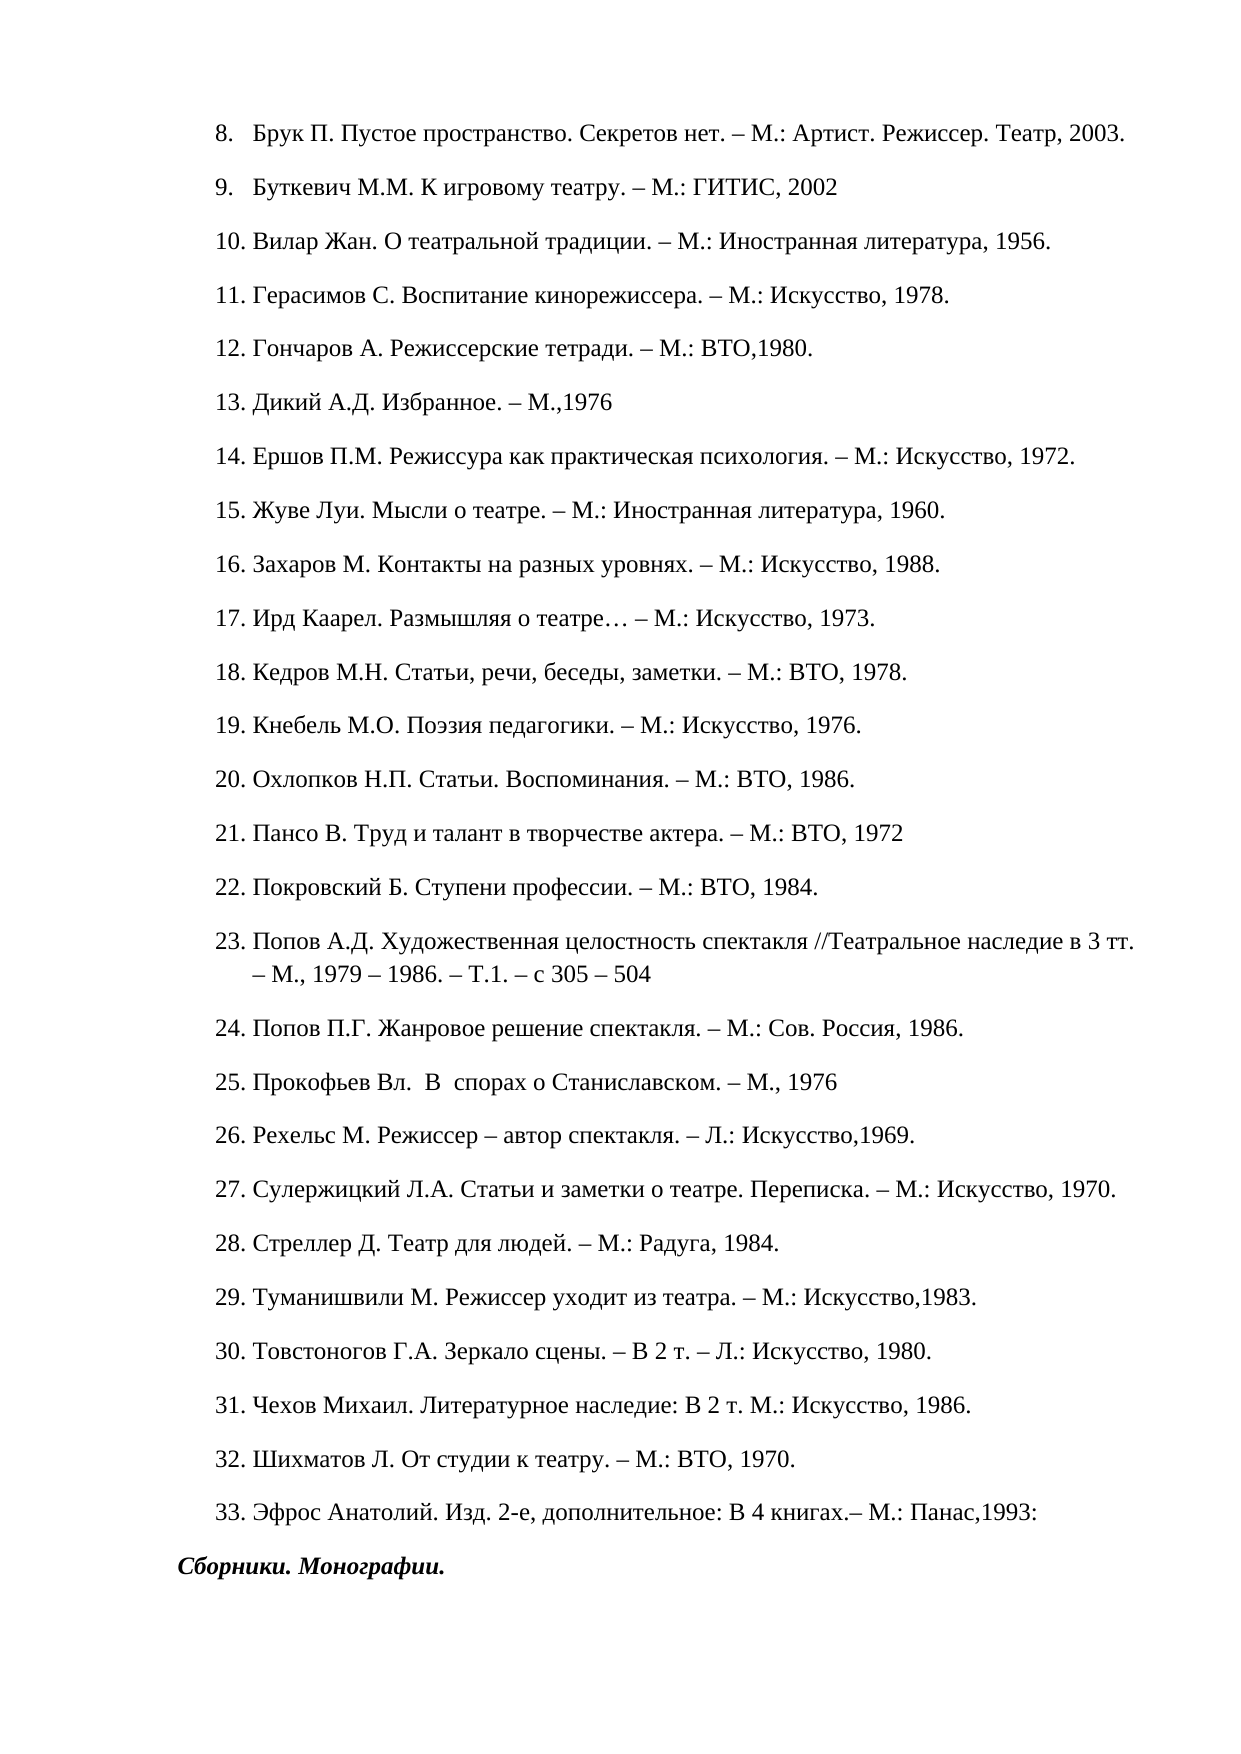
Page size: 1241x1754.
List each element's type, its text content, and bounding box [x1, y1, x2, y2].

list Герасимов С. Воспитание кинорежиссера. – М.: Искусство, 1978. [215, 280, 1152, 308]
list Буткевич М.М. К игровому театру. – М.: ГИТИС, 2002 [215, 172, 1152, 201]
list Стреллер Д. Театр для людей. – М.: Радуга, 1984. [215, 1228, 1152, 1257]
text Сборники. Монографии. [177, 1551, 1152, 1580]
list Дикий А.Д. Избранное. – М.,1976 [215, 387, 1152, 416]
list Захаров М. Контакты на разных уровнях. – М.: Искусство, 1988. [215, 549, 1152, 578]
list Попов П.Г. Жанровое решение спектакля. – М.: Сов. Россия, 1986. [215, 1013, 1152, 1042]
list Шихматов Л. От студии к театру. – М.: ВТО, 1970. [215, 1444, 1152, 1472]
list Сулержицкий Л.А. Статьи и заметки о театре. Переписка. – М.: Искусство, 1970. [215, 1174, 1152, 1203]
list Ершов П.М. Режиссура как практическая психология. – М.: Искусство, 1972. [215, 441, 1152, 470]
list Гончаров А. Режиссерские тетради. – М.: ВТО,1980. [215, 333, 1152, 362]
list Вилар Жан. О театральной традиции. – М.: Иностранная литература, 1956. [215, 226, 1152, 254]
list Ирд Каарел. Размышляя о театре… – М.: Искусство, 1973. [215, 603, 1152, 632]
list Пансо В. Труд и талант в творчестве актера. – М.: ВТО, 1972 [215, 818, 1152, 847]
list Туманишвили М. Режиссер уходит из театра. – М.: Искусство,1983. [215, 1282, 1152, 1311]
list Охлопков Н.П. Статьи. Воспоминания. – М.: ВТО, 1986. [215, 764, 1152, 793]
list Попов А.Д. Художественная целостность спектакля //Театральное наследие в 3 тт. – М., 1979 – 1986. – Т.1. – с 305 – 504 [215, 926, 1152, 988]
list Покровский Б. Ступени профессии. – М.: ВТО, 1984. [215, 872, 1152, 901]
list Кедров М.Н. Статьи, речи, беседы, заметки. – М.: ВТО, 1978. [215, 657, 1152, 685]
list Брук П. Пустое пространство. Секретов нет. – М.: Артист. Режиссер. Театр, 2003. [215, 118, 1152, 147]
list Кнебель М.О. Поэзия педагогики. – М.: Искусство, 1976. [215, 711, 1152, 739]
list Товстоногов Г.А. Зеркало сцены. – В 2 т. – Л.: Искусство, 1980. [215, 1336, 1152, 1365]
list Рехельс М. Режиссер – автор спектакля. – Л.: Искусство,1969. [215, 1121, 1152, 1149]
list Прокофьев Вл. В спорах о Станиславском. – М., 1976 [215, 1067, 1152, 1095]
list Жуве Луи. Мысли о театре. – М.: Иностранная литература, 1960. [215, 495, 1152, 524]
list Чехов Михаил. Литературное наследие: В 2 т. М.: Искусство, 1986. [215, 1390, 1152, 1418]
list Эфрос Анатолий. Изд. 2-е, дополнительное: В 4 книгах.– М.: Панас,1993: [215, 1497, 1152, 1526]
